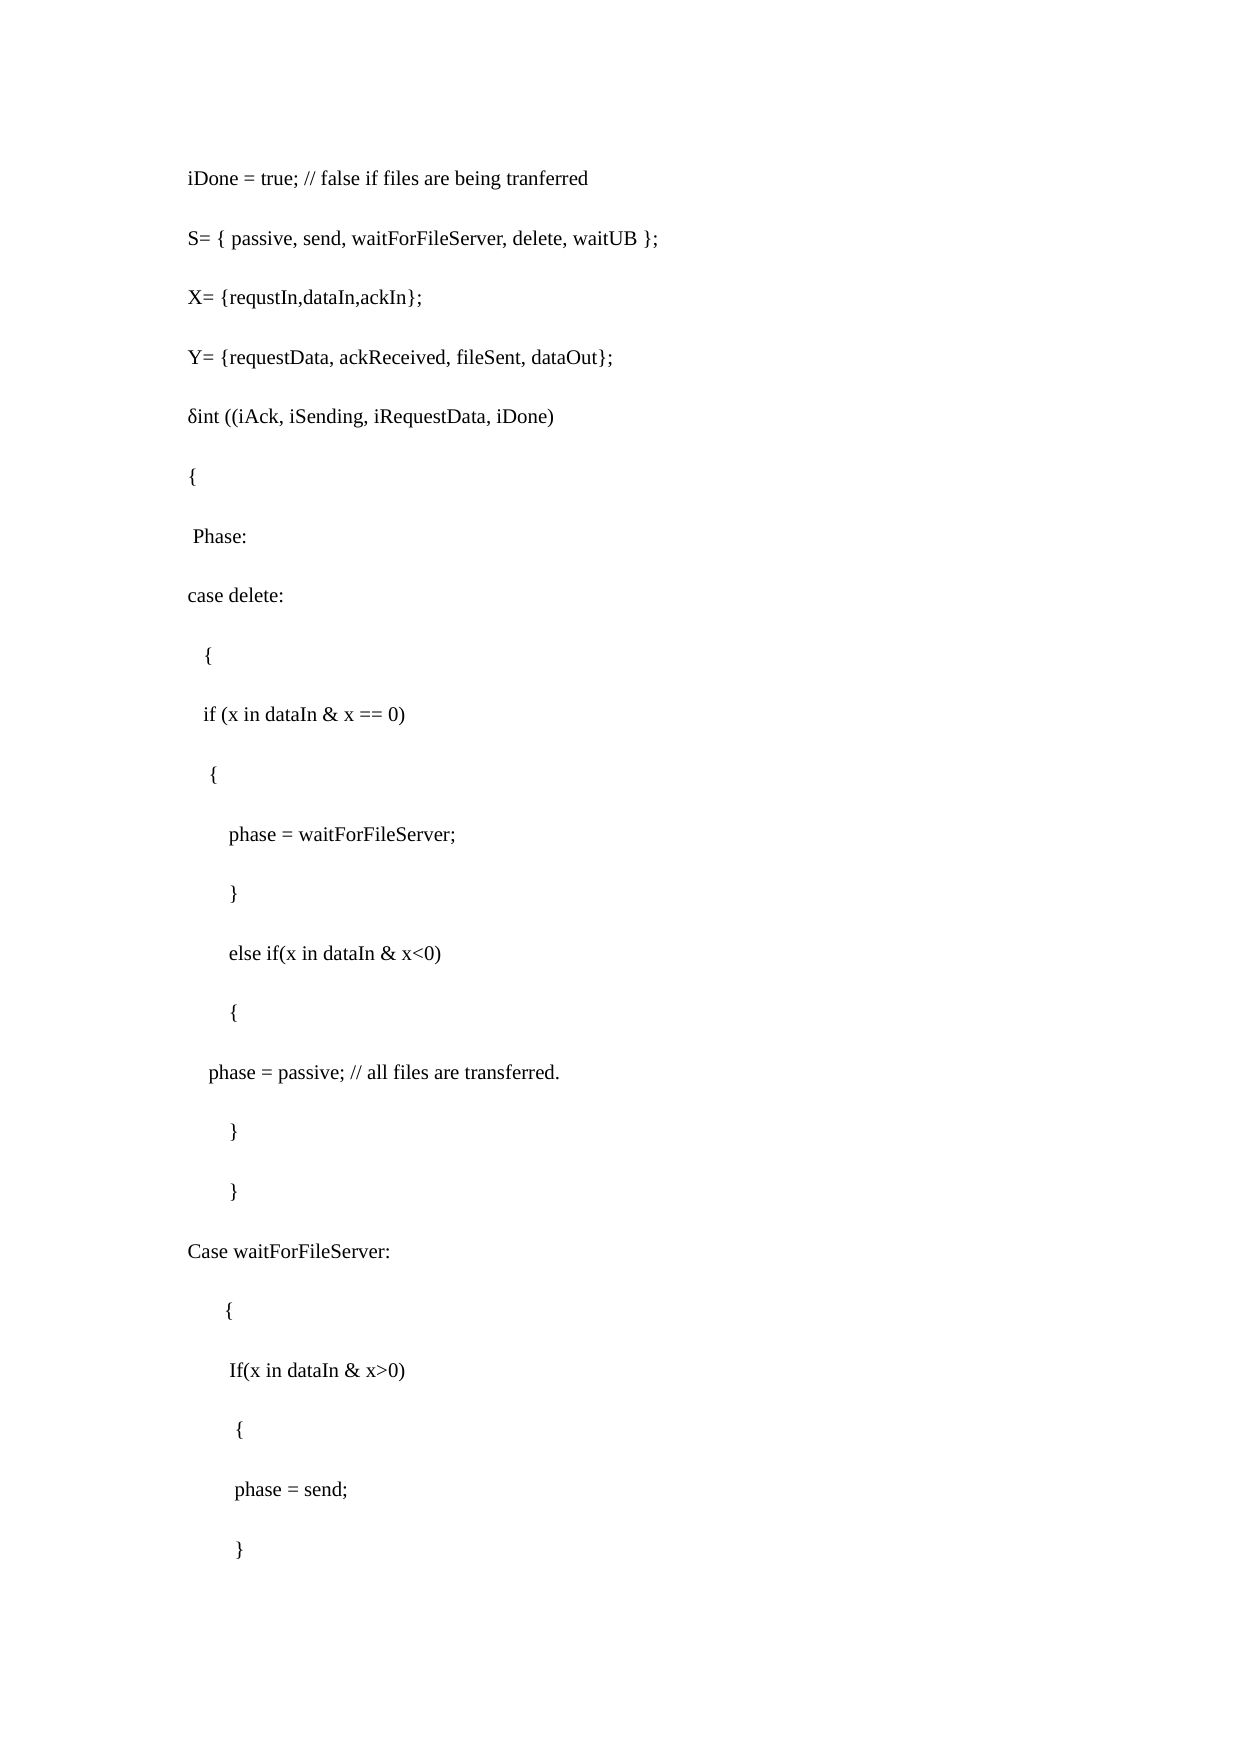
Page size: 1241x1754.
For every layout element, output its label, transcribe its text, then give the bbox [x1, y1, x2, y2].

text phase = passive; // all files are transferred. [187, 1056, 1053, 1088]
text If(x in dataIn & x>0) [187, 1354, 1053, 1386]
text Y= {requestData, ackReceived, fileSent, dataOut}; [187, 341, 1053, 373]
text S= { passive, send, waitForFileServer, delete, waitUB }; [187, 222, 1053, 254]
text { [187, 996, 1053, 1029]
text phase = send; [187, 1473, 1053, 1505]
text iDone = true; // false if files are being tranferred [187, 162, 1053, 194]
text { [187, 460, 1053, 492]
text phase = waitForFileServer; [187, 817, 1053, 850]
text Case waitForFileServer: [187, 1234, 1053, 1267]
text { [187, 1413, 1053, 1446]
text { [187, 1294, 1053, 1327]
text } [187, 1175, 1053, 1207]
text Phase: [187, 519, 1053, 552]
text else if(x in dataIn & x<0) [187, 937, 1053, 969]
text { [187, 758, 1053, 790]
text } [187, 1115, 1053, 1148]
text δint ((iAck, iSending, iRequestData, iDone) [187, 400, 1053, 433]
text X= {requstIn,dataIn,ackIn}; [187, 281, 1053, 314]
text if (x in dataIn & x == 0) [187, 698, 1053, 731]
text } [187, 877, 1053, 909]
text case delete: [187, 579, 1053, 612]
text } [187, 1532, 1053, 1565]
text { [187, 639, 1053, 671]
